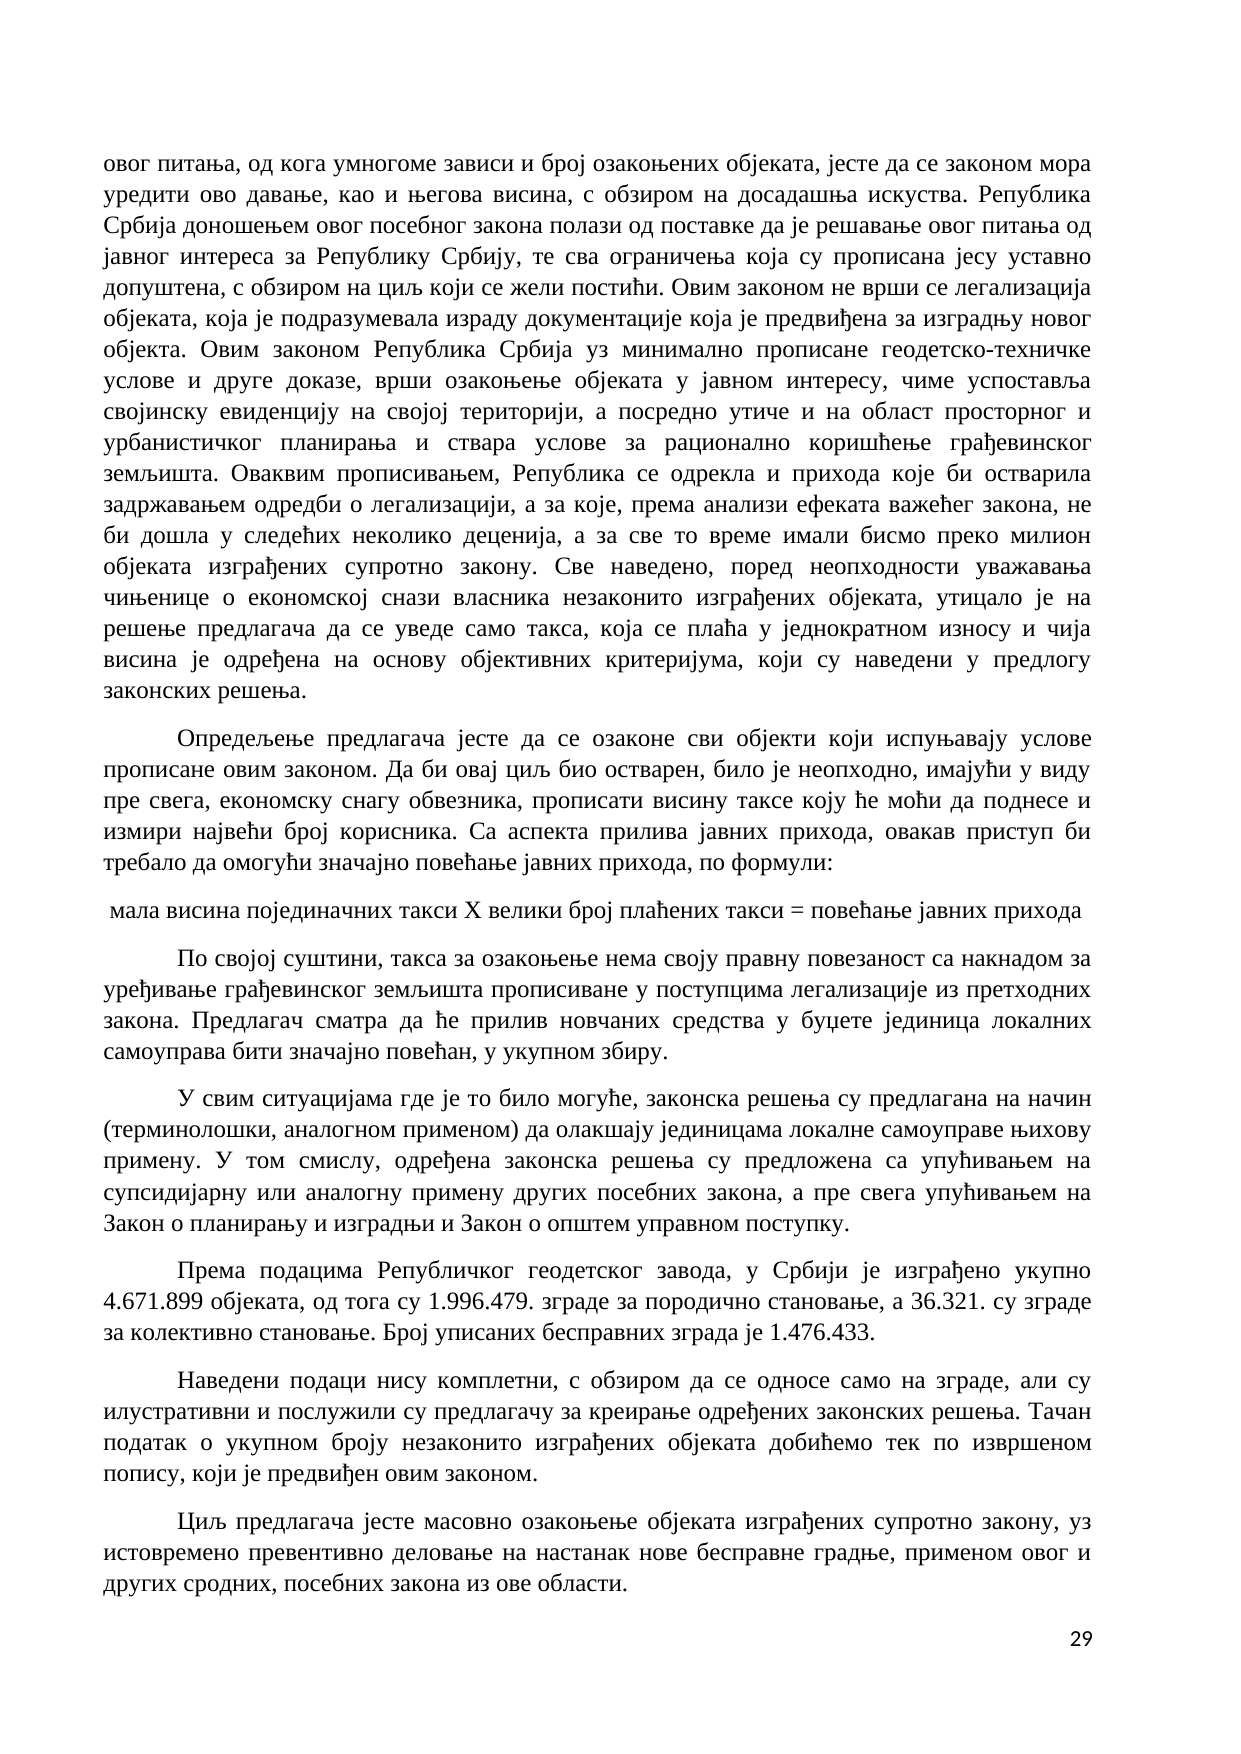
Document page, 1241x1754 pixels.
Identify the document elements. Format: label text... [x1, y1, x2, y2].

text У свим ситуацијама где је то било могуће, законска решења су предлагана на начин (терминолошки, аналогном применом) да олакшају јединицама локалне самоуправе њихову примену. У том смислу, одређена законска решења су предложена са упућивањем на супсидијарну или аналогну примену других посебних закона, а пре свега упућивањем на Закон о планирању и изградњи и Закон о општем управном поступку. [103, 1083, 1093, 1236]
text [103, 148, 1093, 704]
text По својој суштини, такса за озакоњење нема своју правну повезаност са накнадом за уређивање грађевинског земљишта прописиване у поступцима легализације из претходних закона. Предлагач сматра да ће прилив новчаних средства у буџете јединица локалних самоуправа бити значајно повећан, у укупном збиру. [103, 943, 1093, 1064]
text Циљ предлагача јесте масовно озакоњење објеката изграђених супротно закону, уз истовремено превентивно деловање на настанак нове бесправне градње, применом овог и других сродних, посебних закона из ове области. [103, 1506, 1093, 1597]
text Опредељење предлагача јесте да се озаконе сви објекти који испуњавају услове прописане овим законом. Да би овај циљ био остварен, било је неопходно, имајући у виду пре свега, економску снагу обвезника, прописати висину таксе коју ће моћи да поднесе и измири највећи број корисника. Са аспекта прилива јавних прихода, овакав приступ би требало да омогући значајно повећање јавних прихода, по формули: [103, 723, 1093, 876]
text мала висина појединачних такси Х велики број плаћених такси = повећање јавних прихода [103, 895, 1093, 924]
text Наведени подаци нису комплетни, с обзиром да се односе само на зграде, али су илустративни и послужили су предлагачу за креирање одређених законских решења. Тачан податак о укупном броју незаконито изграђених објеката добићемо тек по извршеном попису, који је предвиђен овим законом. [103, 1365, 1093, 1487]
text Према подацима Републичког геодетског завода, у Србији је изграђено укупно 4.671.899 објеката, од тога су 1.996.479. зграде за породично становање, а 36.321. су зграде за колективно становање. Број уписаних бесправних зграда је 1.476.433. [103, 1255, 1093, 1346]
